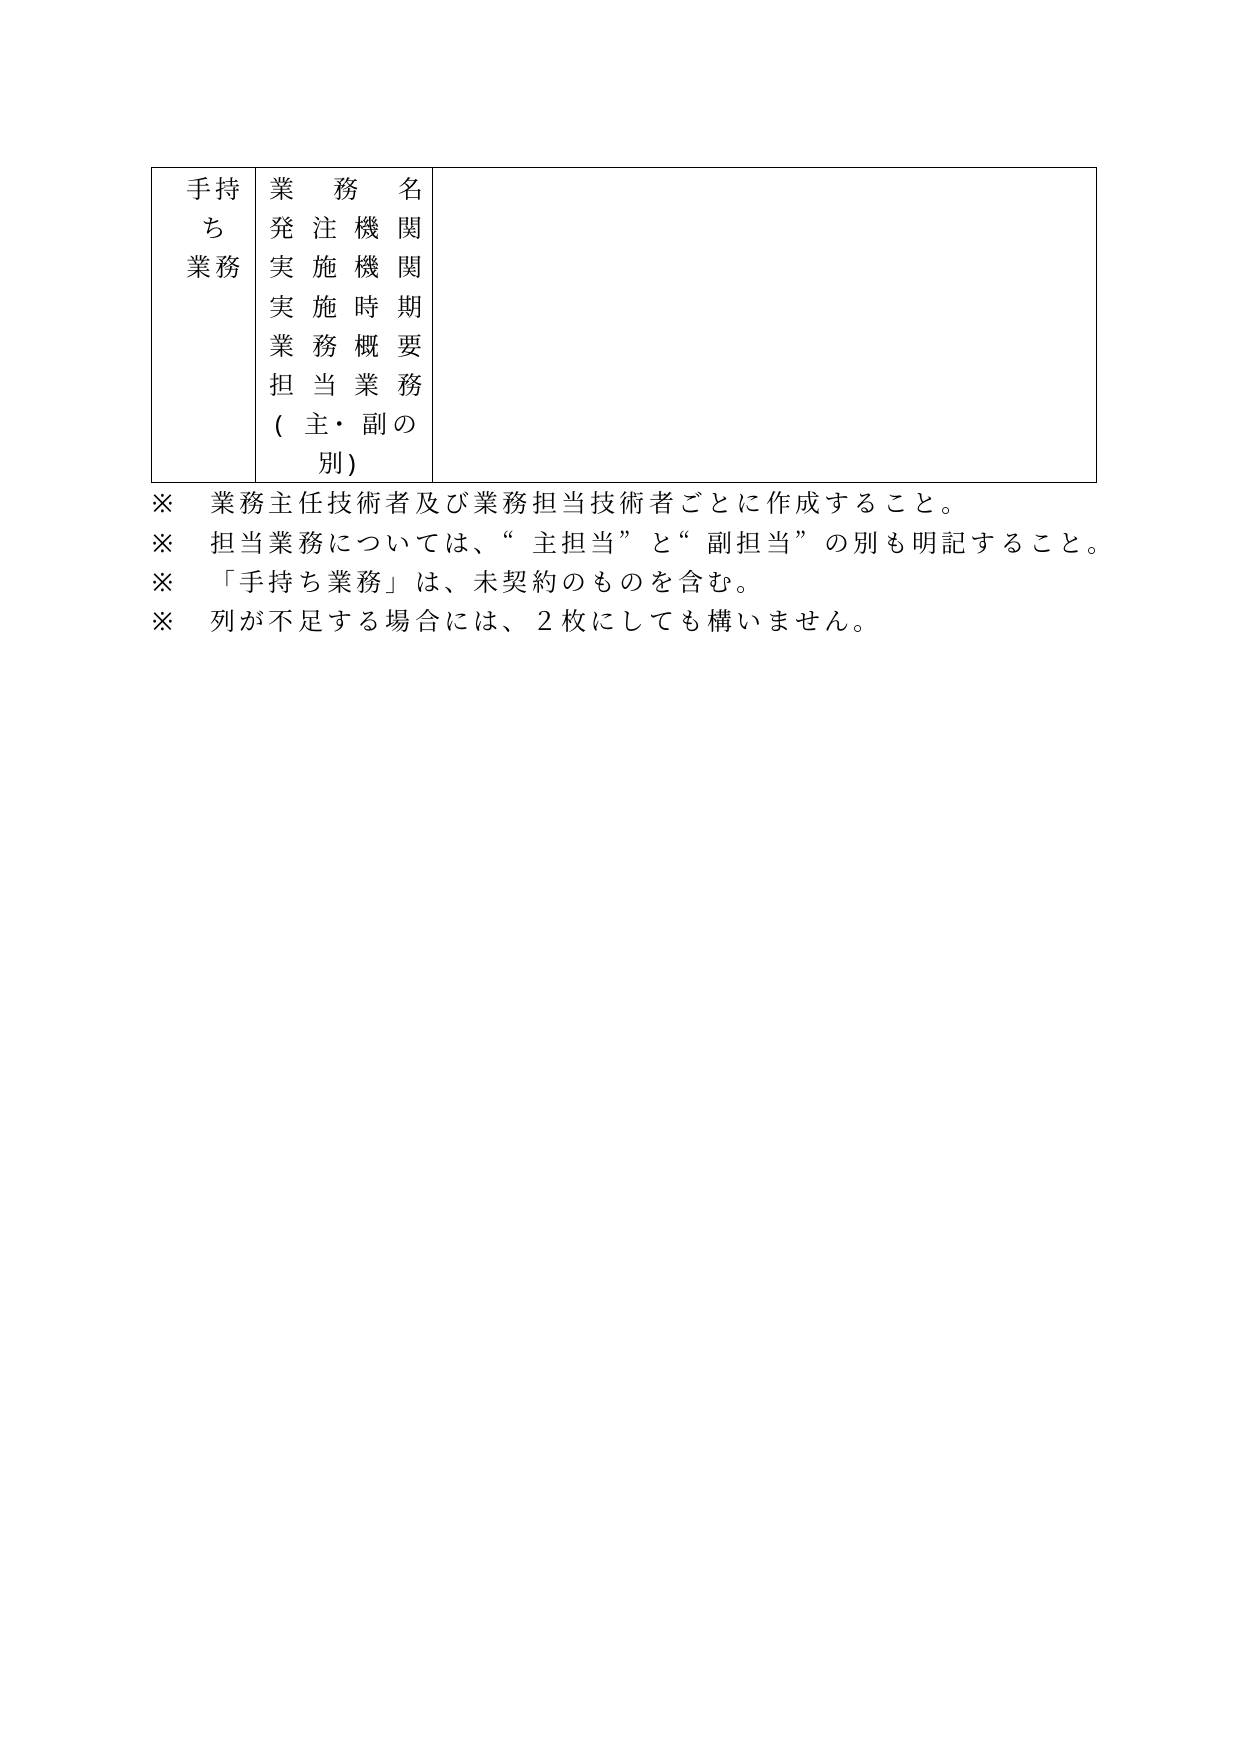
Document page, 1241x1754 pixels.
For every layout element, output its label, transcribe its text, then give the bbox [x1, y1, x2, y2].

text ※ 「手持ち業務」は、未契約のものを含む。 [152, 561, 1088, 600]
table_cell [256, 168, 432, 482]
text ※ 担当業務については、“主担当”と“副担当”の別も明記すること。 [152, 522, 1118, 561]
text ※ 列が不足する場合には、２枚にしても構いません。 [152, 600, 1088, 639]
table_cell 手持ち 業務 [152, 168, 255, 482]
table_cell [433, 168, 1096, 482]
text ※ 業務主任技術者及び業務担当技術者ごとに作成すること。 [152, 483, 1088, 522]
